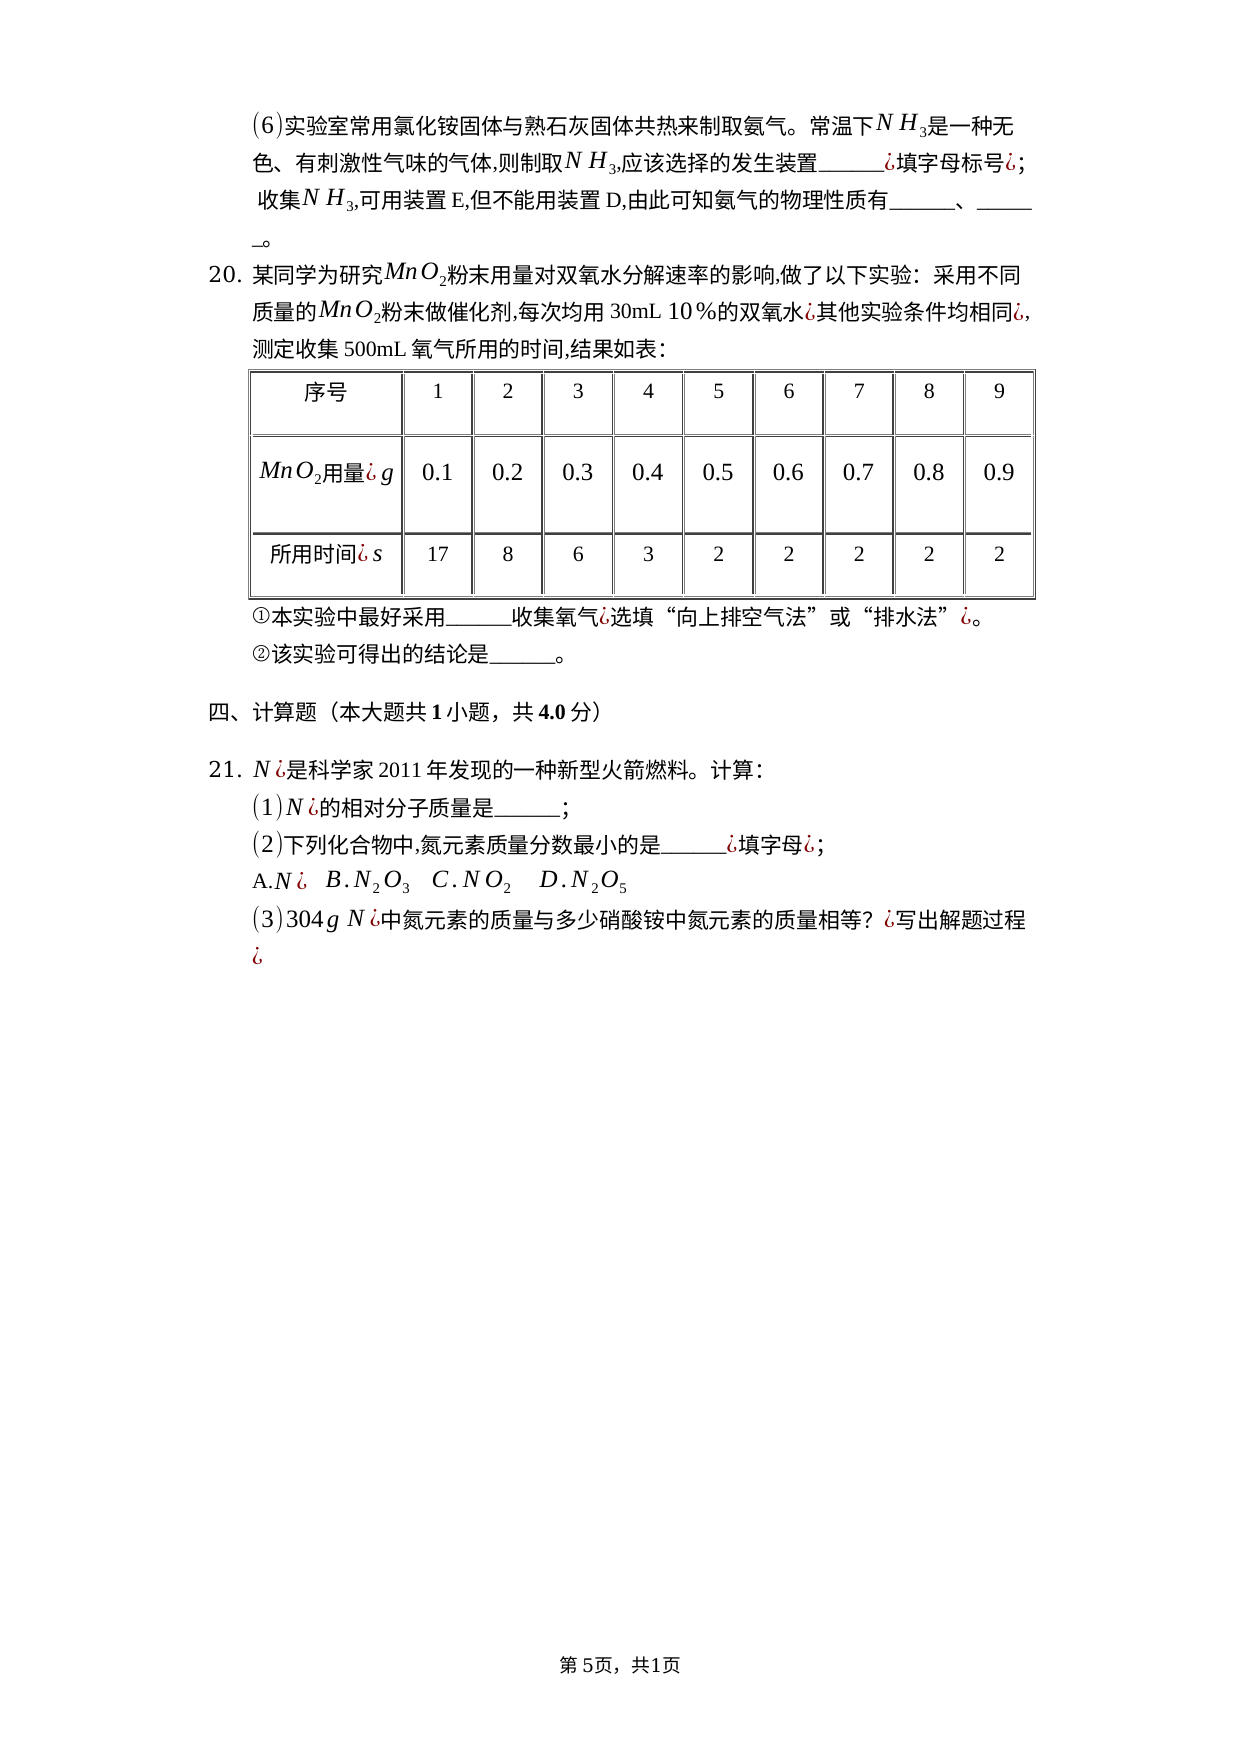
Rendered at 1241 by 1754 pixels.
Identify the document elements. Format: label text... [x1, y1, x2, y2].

table_header 5 [683, 370, 754, 434]
table_cell [405, 437, 471, 532]
table_header 1 [403, 372, 473, 434]
list 四、计算题（本大题共1小题，共4.0分） [208, 695, 1032, 727]
table_cell 3 [613, 532, 683, 596]
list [208, 108, 1032, 253]
table_cell 6 [543, 534, 613, 596]
table_header 3 [543, 372, 613, 434]
text 本实验中最好采用______收集氧气选填“向上排空气法”或“排水法”。 该实验可得出的结论是______。 [252, 600, 1032, 669]
table_header 9 [964, 370, 1034, 434]
list 某同学为研究粉末用量对双氧水分解速率的影响,做了以下实验：采用不同质量的粉末做催化剂,每次均用30mL 的双氧水其他实验条件均相同,测定收集500mL氧气所用的时间,结果如表： [208, 257, 1032, 364]
table_cell [896, 437, 963, 532]
table_cell 2 [964, 532, 1033, 596]
table_cell 2 [894, 534, 964, 596]
table_header 7 [824, 372, 894, 434]
table_header 2 [473, 372, 543, 434]
table_header 8 [894, 372, 964, 434]
table_header 6 [754, 372, 824, 434]
table_header 序号 [251, 373, 403, 434]
table_header 4 [613, 370, 683, 434]
table_cell 17 [403, 534, 473, 596]
table_cell 2 [824, 534, 894, 596]
table_cell 8 [473, 534, 543, 596]
table_cell [756, 437, 822, 532]
list 是科学家2011年发现的一种新型火箭燃料。计算： 的相对分子质量是______； 下列化合物中,氮元素质量分数最小的是______填字母； A. 中氮元素的质量与多少硝酸铵中氮元素的质量相等？写出解题过程 [208, 753, 1032, 972]
table_cell [545, 437, 612, 532]
table_cell 所用时间 [251, 532, 403, 596]
table_cell [685, 437, 752, 532]
table_cell [475, 437, 541, 532]
table_cell 用量 [251, 434, 402, 532]
table_cell 2 [754, 534, 824, 596]
table_cell [826, 437, 892, 532]
table_cell [615, 437, 682, 532]
table_cell [966, 434, 1033, 532]
table_cell 2 [683, 532, 754, 596]
